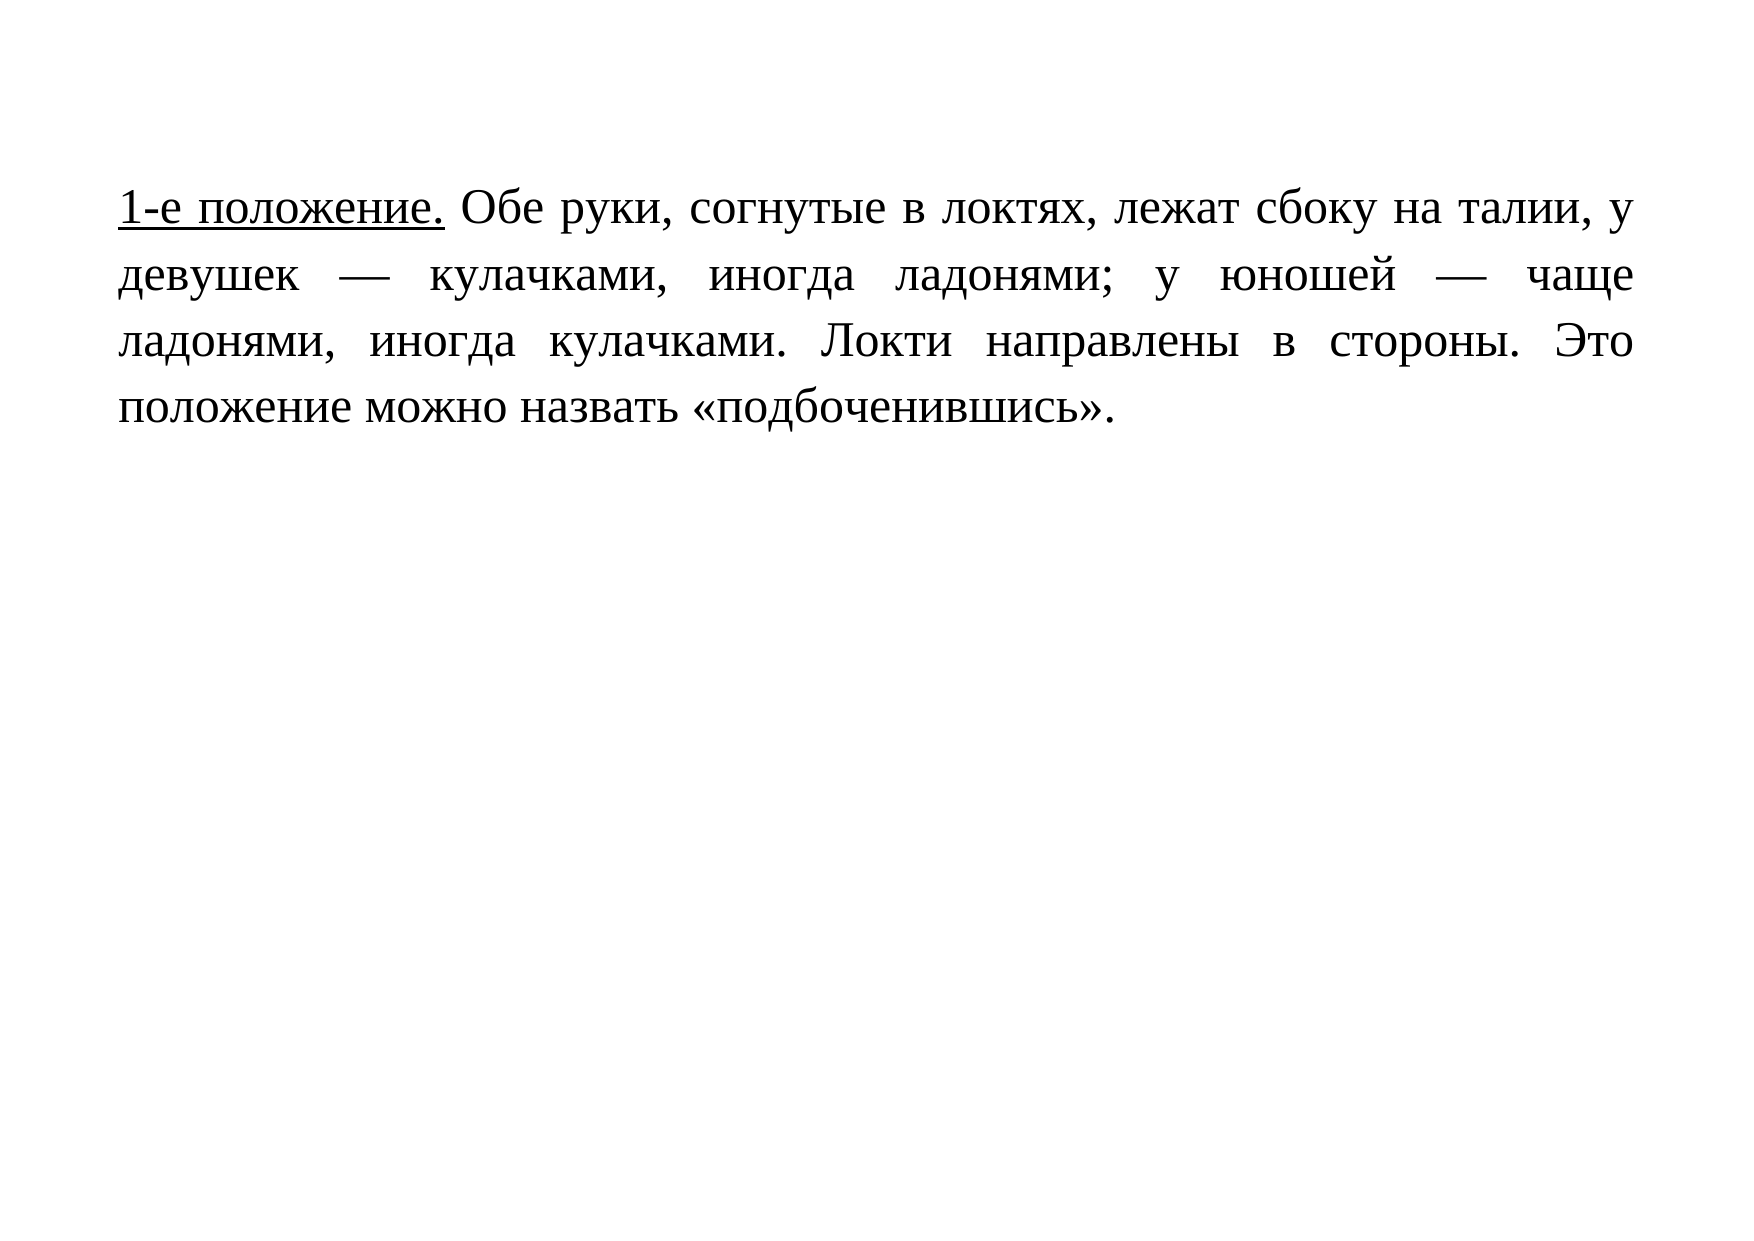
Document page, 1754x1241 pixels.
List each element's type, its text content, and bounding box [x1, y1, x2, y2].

text 1-е положение. Обе руки, согнутые в локтях, лежат сбоку на талии, у девушек — кулачками, иногда ладонями; у юношей — чаще ладонями, иногда кулачками. Локти направлены в стороны. Это положение можно назвать «подбоченившись». [118, 177, 1636, 433]
